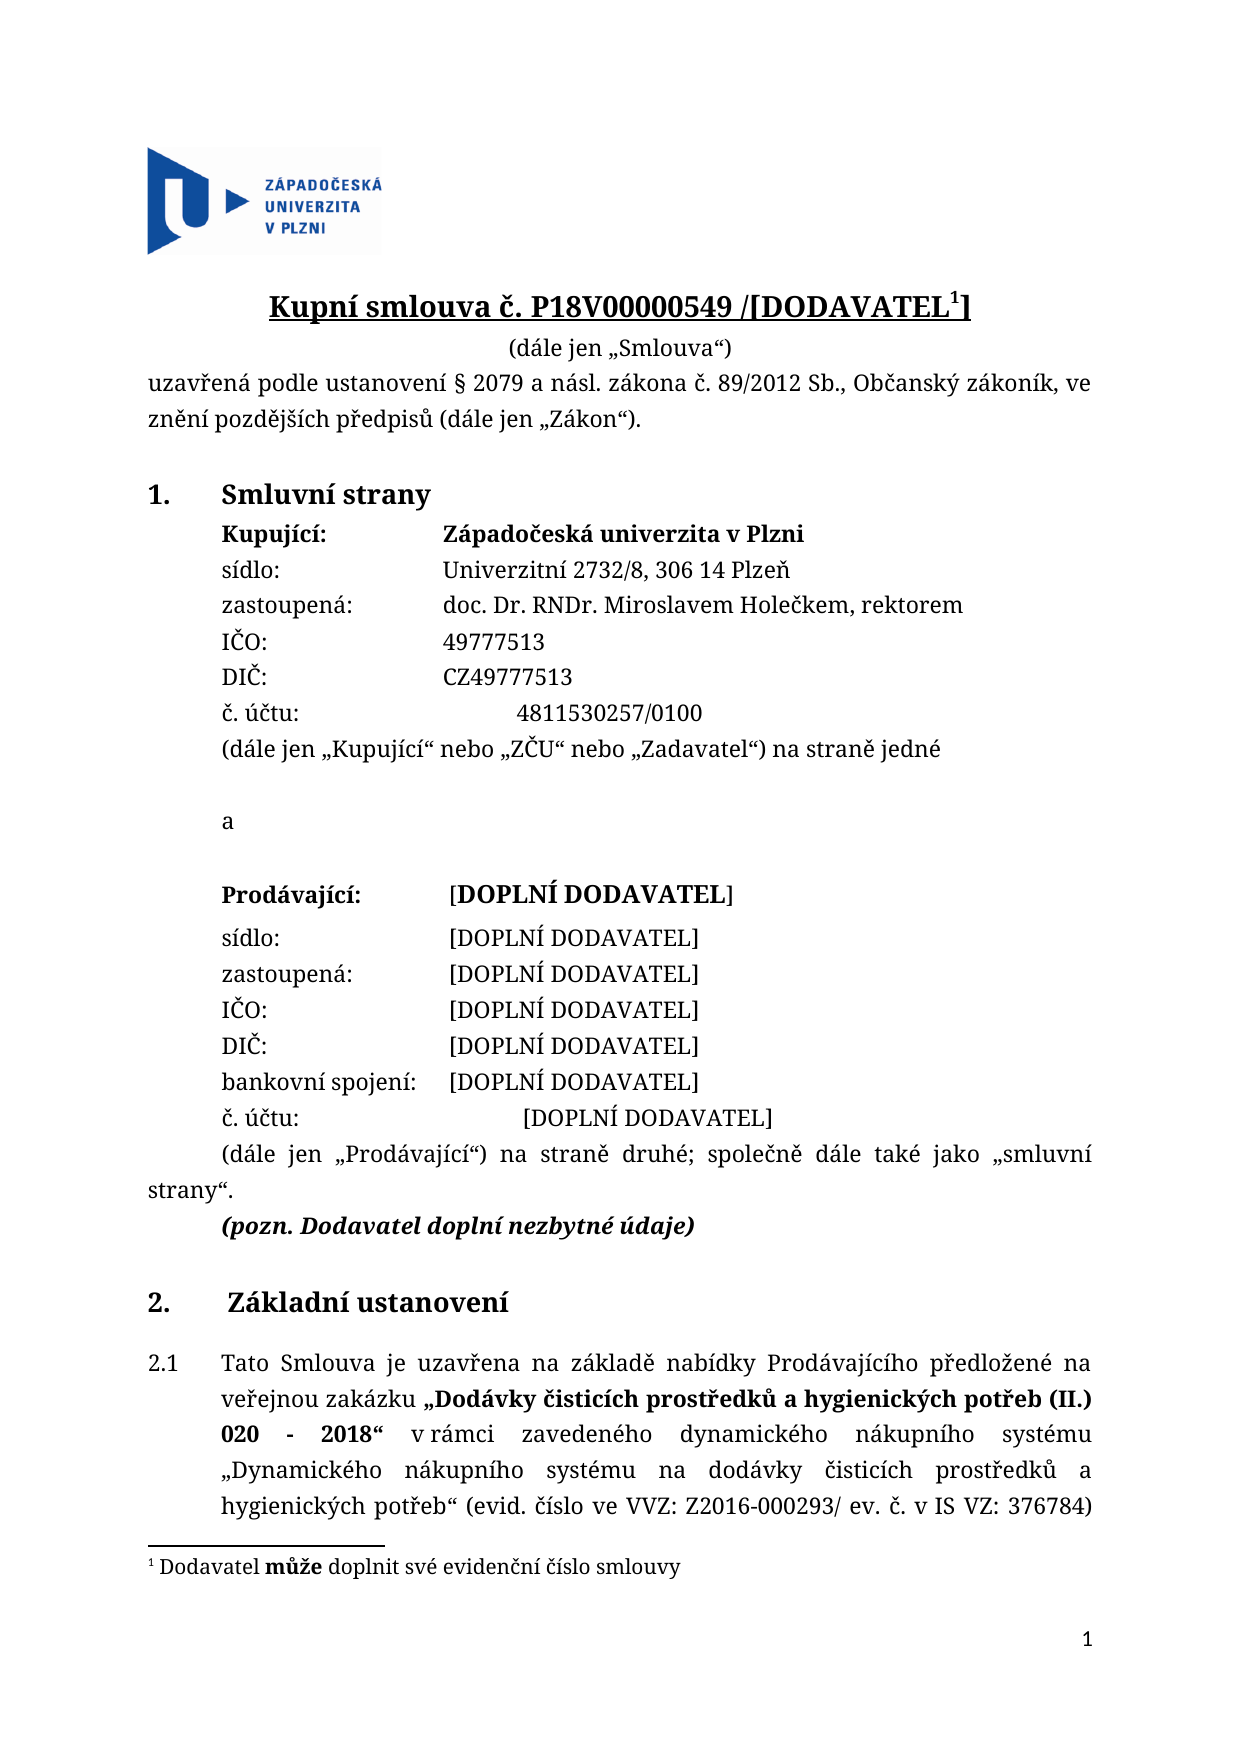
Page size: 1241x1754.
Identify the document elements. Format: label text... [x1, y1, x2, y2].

text Kupující: Západočeská univerzita v Plzni [221, 518, 1093, 549]
picture [147, 147, 382, 255]
text Kupní smlouva č. P18V00000549 /[DODAVATEL] [148, 286, 1093, 326]
text zastoupená: [DOPLNÍ DODAVATEL] [221, 958, 1093, 989]
text 2. Základní ustanovení [148, 1283, 1093, 1320]
text IČO: [DOPLNÍ DODAVATEL] [221, 994, 1093, 1026]
text č. účtu: 4811530257/0100 [221, 697, 1093, 728]
text (dále jen „Prodávající“) na straně druhé; společně dále také jako „smluvní strany“. [148, 1138, 1093, 1205]
text Prodávající: [DOPLNÍ DODAVATEL] [148, 877, 1093, 911]
text sídlo: Univerzitní 2732/8, 306 14 Plzeň [221, 553, 1093, 585]
text 1. Smluvní strany [148, 475, 1093, 512]
text a [221, 805, 1093, 836]
text (dále jen „Kupující“ nebo „ZČU“ nebo „Zadavatel“) na straně jedné [221, 733, 1093, 764]
text uzavřená podle ustanovení § 2079 a násl. zákona č. 89/2012 Sb., Občanský zákoník, ve znění pozdějších předpisů (dále jen „Zákon“). [148, 367, 1093, 434]
text zastoupená: doc. Dr. RNDr. Miroslavem Holečkem, rektorem [221, 589, 1093, 621]
text bankovní spojení: [DOPLNÍ DODAVATEL] [148, 1066, 1093, 1097]
text sídlo: [DOPLNÍ DODAVATEL] [221, 922, 1093, 954]
text (pozn. Dodavatel doplní nezbytné údaje) [148, 1210, 1093, 1241]
text DIČ: CZ49777513 [221, 661, 1093, 693]
text DIČ: [DOPLNÍ DODAVATEL] [221, 1030, 1093, 1061]
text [148, 1347, 1093, 1522]
text IČO: 49777513 [221, 625, 1093, 657]
text č. účtu: [DOPLNÍ DODAVATEL] [221, 1102, 1093, 1133]
text (dále jen „Smlouva“) [148, 331, 1093, 363]
